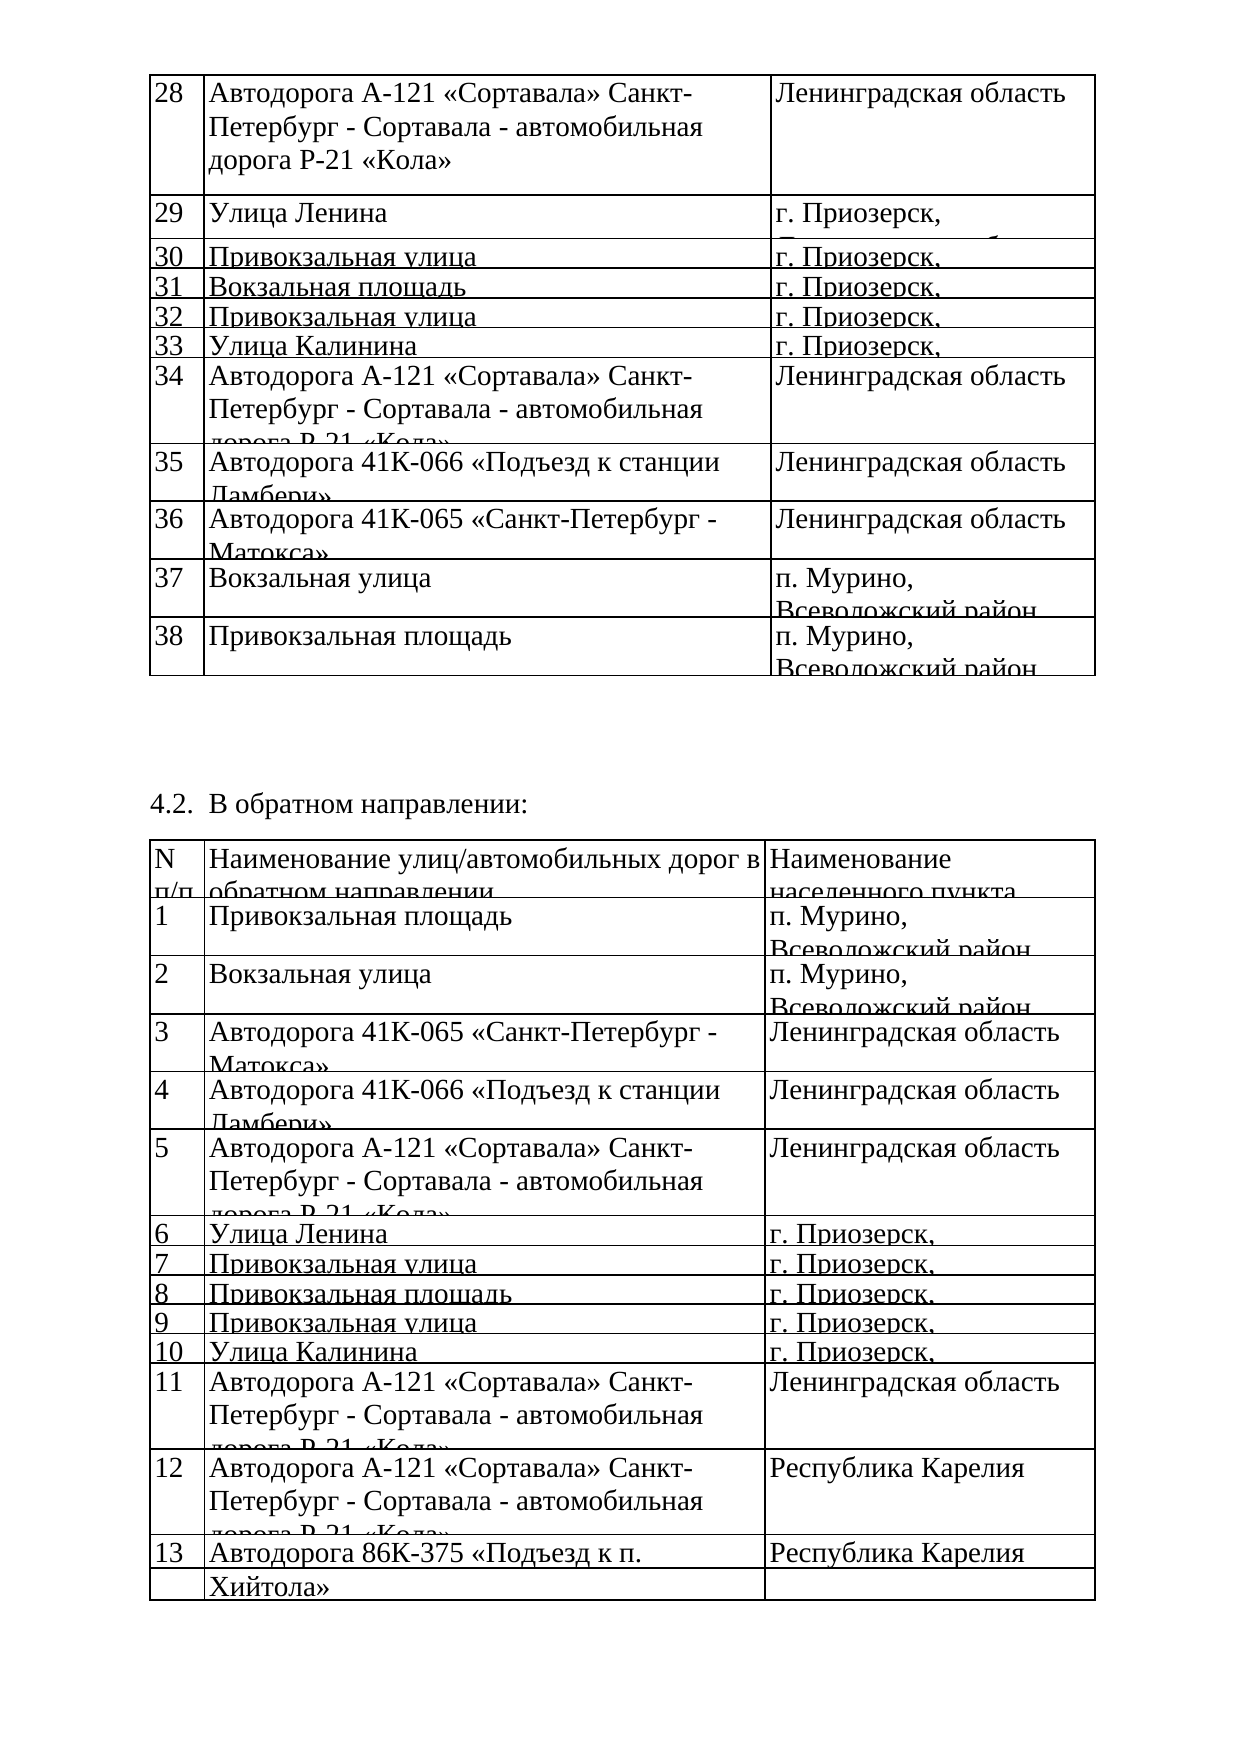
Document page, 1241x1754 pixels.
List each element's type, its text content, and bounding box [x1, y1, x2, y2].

table_cell 9 [151, 1305, 204, 1333]
table_cell Автодорога А-121 «Сортавала» Санкт-Петербург - Сортавала - автомобильная дорога Р-21 «Кола» [205, 1364, 764, 1448]
table_cell 5 [151, 1130, 204, 1215]
table_cell г. Приозерск, Ленинградская область [766, 1334, 1094, 1362]
table_cell Ленинградская область [766, 1130, 1094, 1215]
table_cell 2 [151, 956, 204, 1013]
table_cell 28 [151, 76, 203, 194]
table_cell 31 [151, 269, 203, 297]
table_cell 37 [151, 560, 203, 616]
table_cell 4 [151, 1072, 204, 1128]
table_cell 7 [151, 1246, 204, 1274]
table_cell Ленинградская область [772, 358, 1094, 443]
table_cell [766, 1569, 1094, 1599]
table_cell Привокзальная площадь [205, 1276, 764, 1303]
table_cell 6 [151, 1216, 204, 1245]
table_cell Автодорога А-121 «Сортавала» Санкт-Петербург - Сортавала - автомобильная дорога Р-21 «Кола» [205, 358, 770, 443]
table_cell г. Приозерск, Ленинградская область [766, 1216, 1094, 1245]
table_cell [205, 76, 770, 194]
table_cell Ленинградская область [772, 76, 1094, 194]
table_cell Привокзальная площадь [205, 618, 770, 675]
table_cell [205, 1450, 764, 1534]
table_cell Привокзальная улица [205, 299, 770, 327]
table_cell Автодорога 86К-375 «Подъезд к п. [205, 1535, 764, 1567]
table_cell Привокзальная площадь [205, 898, 764, 955]
table_cell г. Приозерск, Ленинградская область [772, 196, 1094, 238]
table_cell 3 [151, 1015, 204, 1071]
table_cell 34 [151, 358, 203, 443]
table_cell г. Приозерск, Ленинградская область [766, 1305, 1094, 1333]
table_header Наименование улиц/автомобильных дорог в обратном направлении [205, 841, 764, 897]
table_header Наименование населенного пункта [766, 841, 1094, 897]
table_cell Вокзальная площадь [205, 269, 770, 297]
table_cell 35 [151, 444, 203, 500]
table_cell 36 [151, 502, 203, 558]
table_cell Ленинградская область [766, 1364, 1094, 1448]
table_cell 33 [151, 328, 203, 357]
table_cell 30 [151, 239, 203, 267]
table_cell Автодорога 41К-065 «Санкт-Петербург -Матокса» [205, 502, 770, 558]
table_header N п/п [151, 841, 204, 897]
table_cell Ленинградская область [772, 502, 1094, 558]
table_cell 12 [151, 1450, 204, 1534]
table_cell г. Приозерск, Ленинградская область [772, 239, 1094, 267]
table_cell г. Приозерск, Ленинградская область [772, 328, 1094, 357]
table_cell Улица Калинина [205, 1334, 764, 1362]
table_cell Республика Карелия [766, 1450, 1094, 1534]
table_cell Ленинградская область [766, 1072, 1094, 1128]
table_cell Ленинградская область [772, 444, 1094, 500]
table_cell 8 [151, 1276, 204, 1303]
table_cell п. Мурино, Всеволожский район, Ленинградская область [766, 898, 1094, 955]
table_cell Хийтола» [205, 1569, 764, 1599]
table_cell п. Мурино, Всеволожский район, Ленинградская область [772, 560, 1094, 616]
table_cell Автодорога 41К-065 «Санкт-Петербург -Матокса» [205, 1015, 764, 1071]
table_cell 13 [151, 1535, 204, 1567]
table_cell Привокзальная улица [205, 1305, 764, 1333]
table_cell Вокзальная улица [205, 956, 764, 1013]
table_cell 29 [151, 196, 203, 238]
table_cell г. Приозерск, Ленинградская область [772, 299, 1094, 327]
table_cell Привокзальная улица [205, 1246, 764, 1274]
table_cell 11 [151, 1364, 204, 1448]
table_cell г. Приозерск, Ленинградская область [766, 1246, 1094, 1274]
table_cell Республика Карелия [766, 1535, 1094, 1567]
table_cell 10 [151, 1334, 204, 1362]
table_cell Привокзальная улица [205, 239, 770, 267]
table_cell п. Мурино, Всеволожский район, Ленинградская область [772, 618, 1094, 675]
table_cell п. Мурино, Всеволожский район, Ленинградская область [766, 956, 1094, 1013]
table_cell 1 [151, 898, 204, 955]
text 4.2. В обратном направлении: [150, 786, 1090, 820]
table_cell Вокзальная улица [205, 560, 770, 616]
table_cell Автодорога А-121 «Сортавала» Санкт-Петербург - Сортавала - автомобильная дорога Р-21 «Кола» [205, 1130, 764, 1215]
table_cell г. Приозерск, Ленинградская область [772, 269, 1094, 297]
table_cell 38 [151, 618, 203, 675]
table_cell г. Приозерск, Ленинградская область [766, 1276, 1094, 1303]
table_cell Ленинградская область [766, 1015, 1094, 1071]
table_cell Улица Калинина [205, 328, 770, 357]
table_cell Автодорога 41К-066 «Подъезд к станции Ламбери» [205, 444, 770, 500]
table_cell Улица Ленина [205, 196, 770, 238]
table_cell [151, 1569, 204, 1599]
table_cell Автодорога 41К-066 «Подъезд к станции Ламбери» [205, 1072, 764, 1128]
table_cell 32 [151, 299, 203, 327]
table_cell Улица Ленина [205, 1216, 764, 1245]
